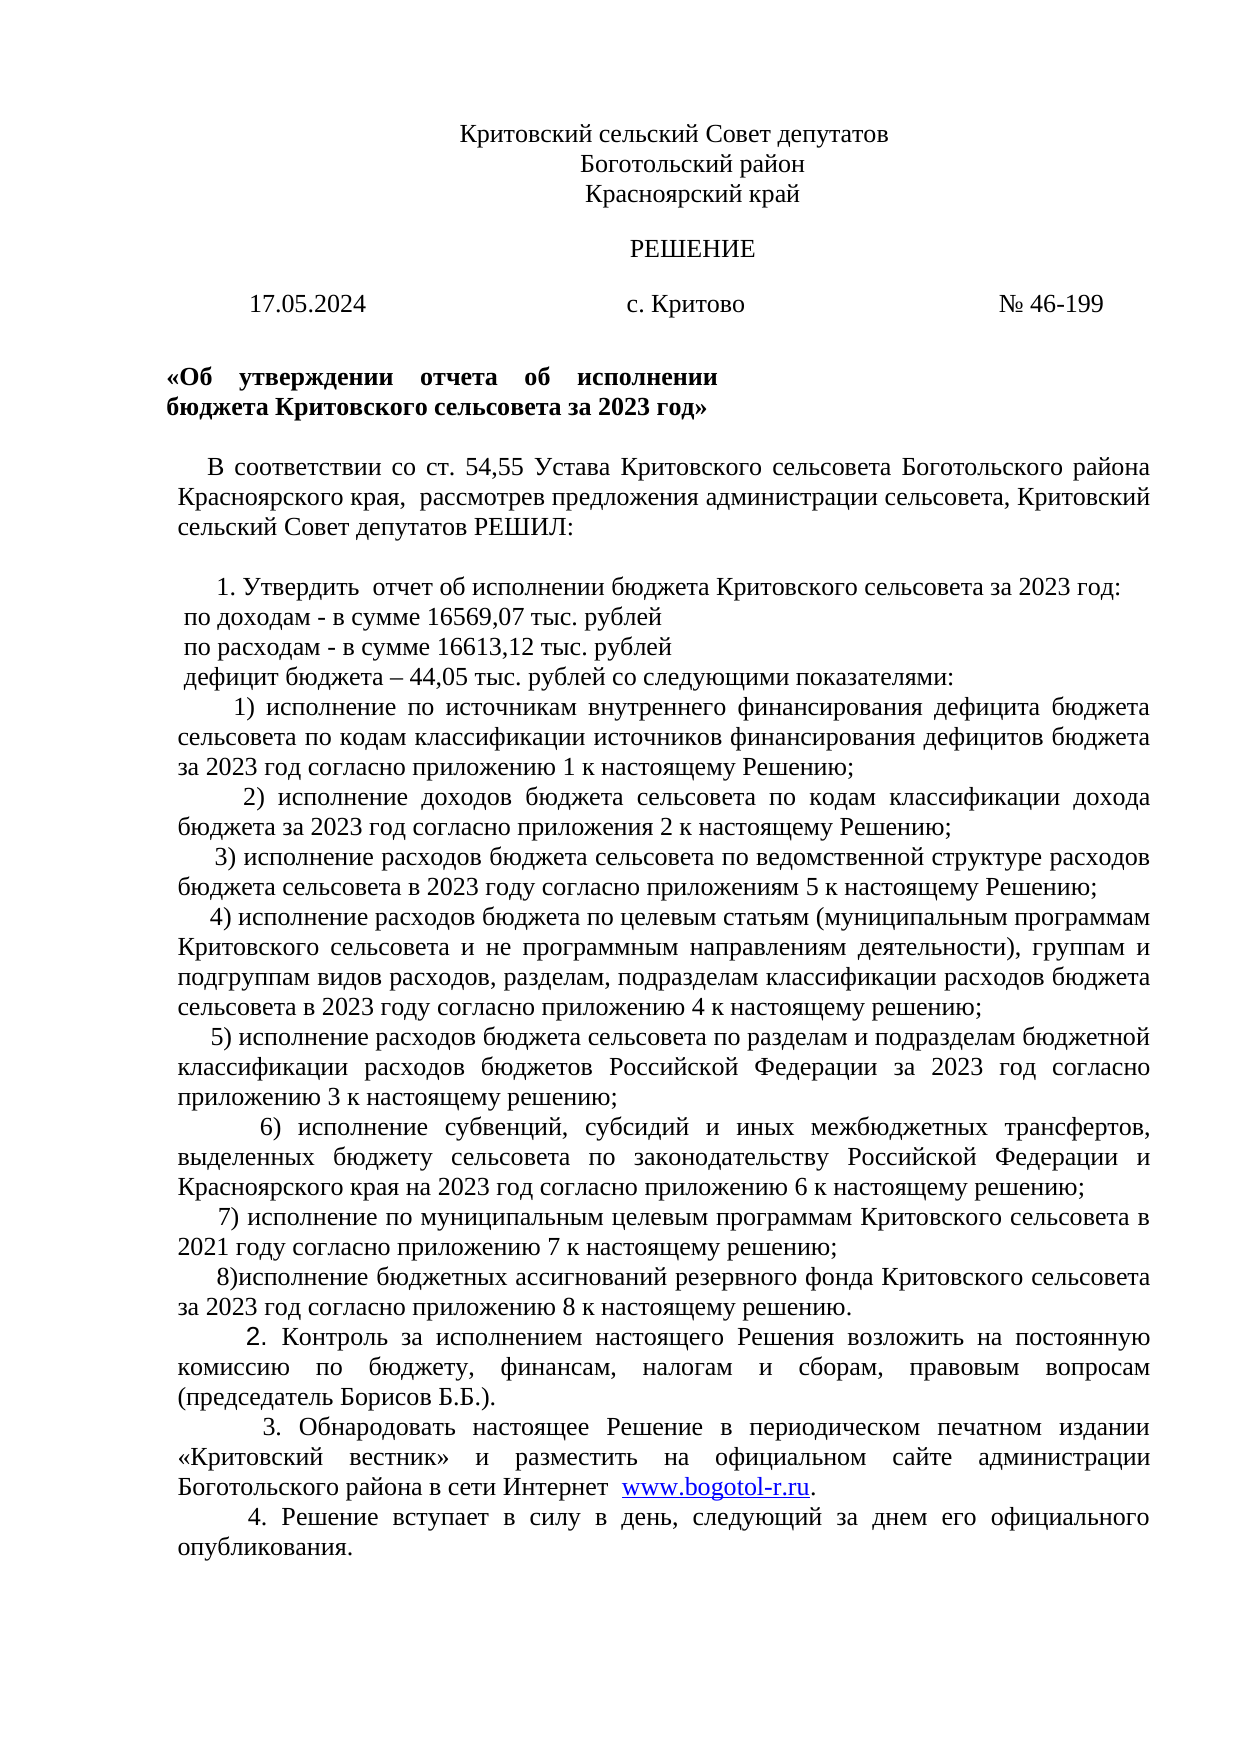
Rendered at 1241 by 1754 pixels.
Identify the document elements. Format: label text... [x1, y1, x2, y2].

table_header «Об утверждении отчета об исполнении бюджета Критовского сельсовета за 2023 год» [155, 361, 729, 421]
text по расходам - в сумме 16613,12 тыс. рублей [177, 631, 1152, 661]
text 2. Контроль за исполнением настоящего Решения возложить на постоянную комиссию по бюджету, финансам, налогам и сборам, правовым вопросам (председатель Борисов Б.Б.). [177, 1321, 1152, 1411]
text 8)исполнение бюджетных ассигнований резервного фонда Критовского сельсовета за 2023 год согласно приложению 8 к настоящему решению. [177, 1261, 1152, 1321]
text 2) исполнение доходов бюджета сельсовета по кодам классификации дохода бюджета за 2023 год согласно приложения 2 к настоящему Решению; [177, 781, 1152, 841]
text 1) исполнение по источникам внутреннего финансирования дефицита бюджета сельсовета по кодам классификации источников финансирования дефицитов бюджета за 2023 год согласно приложению 1 к настоящему Решению; [177, 691, 1152, 781]
text Боготольский район [177, 148, 1152, 178]
text Красноярский край [177, 178, 1152, 208]
text В соответствии со ст. 54,55 Устава Критовского сельсовета Боготольского района Красноярского края, рассмотрев предложения администрации сельсовета, Критовский сельский Совет депутатов РЕШИЛ: [177, 451, 1152, 541]
text 4) исполнение расходов бюджета по целевым статьям (муниципальным программам Критовского сельсовета и не программным направлениям деятельности), группам и подгруппам видов расходов, разделам, подразделам классификации расходов бюджета сельсовета в 2023 году согласно приложению 4 к настоящему решению; [177, 901, 1152, 1021]
text 6) исполнение субвенций, субсидий и иных межбюджетных трансфертов, выделенных бюджету сельсовета по законодательству Российской Федерации и Красноярского края на 2023 год согласно приложению 6 к настоящему решению; [177, 1111, 1152, 1201]
text дефицит бюджета – 44,05 тыс. рублей со следующими показателями: [177, 661, 1152, 691]
text по доходам - в сумме 16569,07 тыс. рублей [177, 601, 1152, 631]
text РЕШЕНИЕ [177, 233, 1152, 263]
text 3. Обнародовать настоящее Решение в периодическом печатном издании «Критовский вестник» и разместить на официальном сайте администрации Боготольского района в сети Интернет www.bogotol-r.ru. [177, 1411, 1152, 1501]
text 17.05.2024 с. Критово № 46-199 [177, 288, 1152, 318]
text 1. Утвердить отчет об исполнении бюджета Критовского сельсовета за 2023 год: [177, 571, 1152, 601]
text 7) исполнение по муниципальным целевым программам Критовского сельсовета в 2021 году согласно приложению 7 к настоящему решению; [177, 1201, 1152, 1261]
text Критовский сельский Совет депутатов [177, 118, 1152, 148]
text 4. Решение вступает в силу в день, следующий за днем его официального опубликования. [177, 1501, 1152, 1561]
text 3) исполнение расходов бюджета сельсовета по ведомственной структуре расходов бюджета сельсовета в 2023 году согласно приложениям 5 к настоящему Решению; [177, 841, 1152, 901]
text 5) исполнение расходов бюджета сельсовета по разделам и подразделам бюджетной классификации расходов бюджетов Российской Федерации за 2023 год согласно приложению 3 к настоящему решению; [177, 1021, 1152, 1111]
